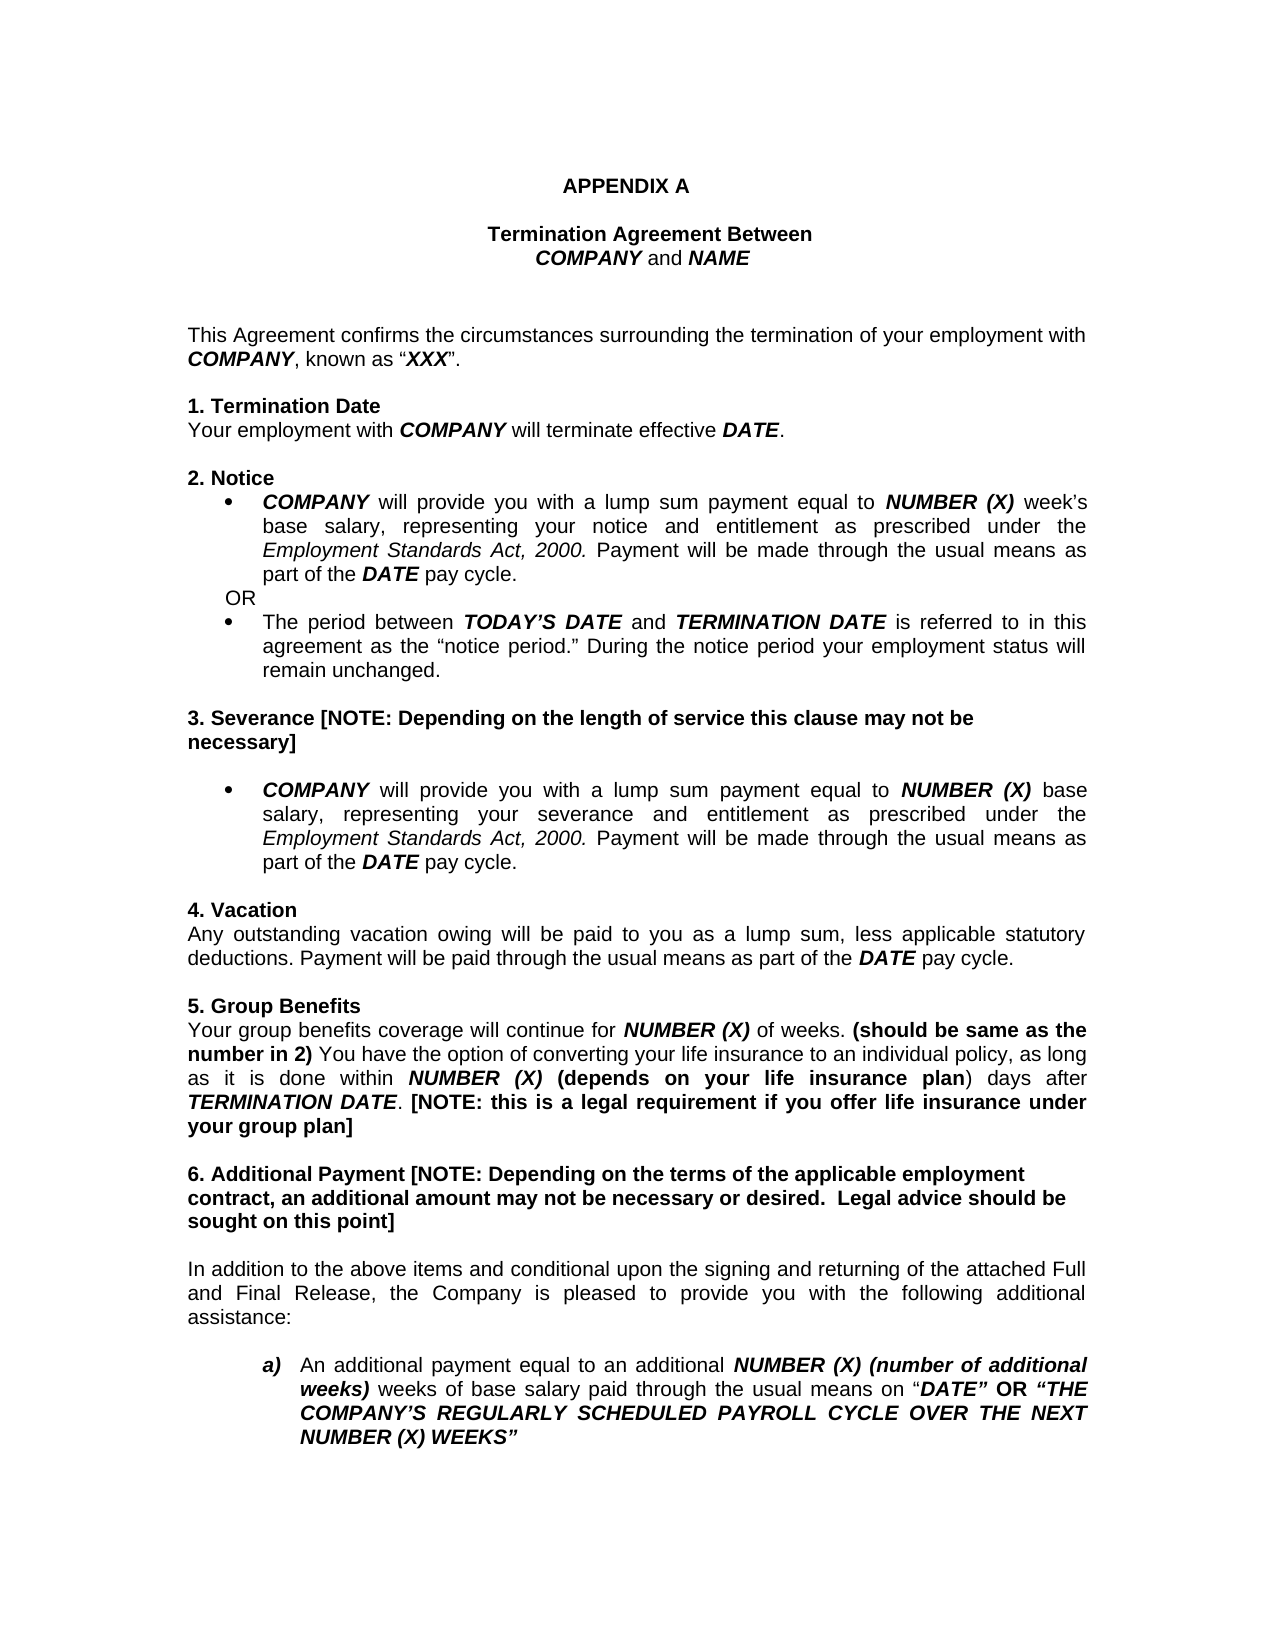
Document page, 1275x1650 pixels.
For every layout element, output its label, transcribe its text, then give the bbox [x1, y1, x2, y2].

text 5. Group Benefits [187, 994, 1087, 1018]
text 3. Severance [NOTE: Depending on the length of service this clause may not be necessary] [187, 706, 1087, 754]
text 2. Notice [187, 466, 1087, 490]
list COMPANY will provide you with a lump sum payment equal to NUMBER (X) base salary, representing your severance and entitlement as prescribed under the Employment Standards Act, 2000. Payment will be made through the usual means as part of the DATE pay cycle. [225, 778, 1087, 874]
text 4. Vacation [187, 898, 1087, 922]
text In addition to the above items and conditional upon the signing and returning of the attached Full and Final Release, the Company is pleased to provide you with the following additional assistance: [187, 1257, 1087, 1329]
list The period between TODAY’S DATE and TERMINATION DATE is referred to in this agreement as the “notice period.” During the notice period your employment status will remain unchanged. [225, 610, 1087, 682]
text APPENDIX A [487, 174, 1087, 198]
list An additional payment equal to an additional NUMBER (X) (number of additional weeks) weeks of base salary paid through the usual means on “DATE” OR “THE COMPANY’S REGULARLY SCHEDULED PAYROLL CYCLE OVER THE NEXT NUMBER (X) WEEKS” [262, 1353, 1087, 1449]
text COMPANY and NAME [487, 246, 1087, 270]
text Your employment with COMPANY will terminate effective DATE. [187, 418, 1087, 442]
text Any outstanding vacation owing will be paid to you as a lump sum, less applicable statutory deductions. Payment will be paid through the usual means as part of the DATE pay cycle. [187, 922, 1087, 970]
text Termination Agreement Between [412, 222, 1087, 246]
text Your group benefits coverage will continue for NUMBER (X) of weeks. (should be same as the number in 2) You have the option of converting your life insurance to an individual policy, as long as it is done within NUMBER (X) (depends on your life insurance plan) days after TERMINATION DATE. [NOTE: this is a legal requirement if you offer life insurance under your group plan] [187, 1018, 1087, 1137]
text OR [225, 586, 1087, 610]
text This Agreement confirms the circumstances surrounding the termination of your employment with COMPANY, known as “XXX”. [187, 322, 1087, 370]
text 6. Additional Payment [NOTE: Depending on the terms of the applicable employment contract, an additional amount may not be necessary or desired. Legal advice should be sought on this point] [187, 1161, 1087, 1233]
text 1. Termination Date [187, 394, 1087, 418]
list COMPANY will provide you with a lump sum payment equal to NUMBER (X) week’s base salary, representing your notice and entitlement as prescribed under the Employment Standards Act, 2000. Payment will be made through the usual means as part of the DATE pay cycle. [225, 490, 1087, 586]
